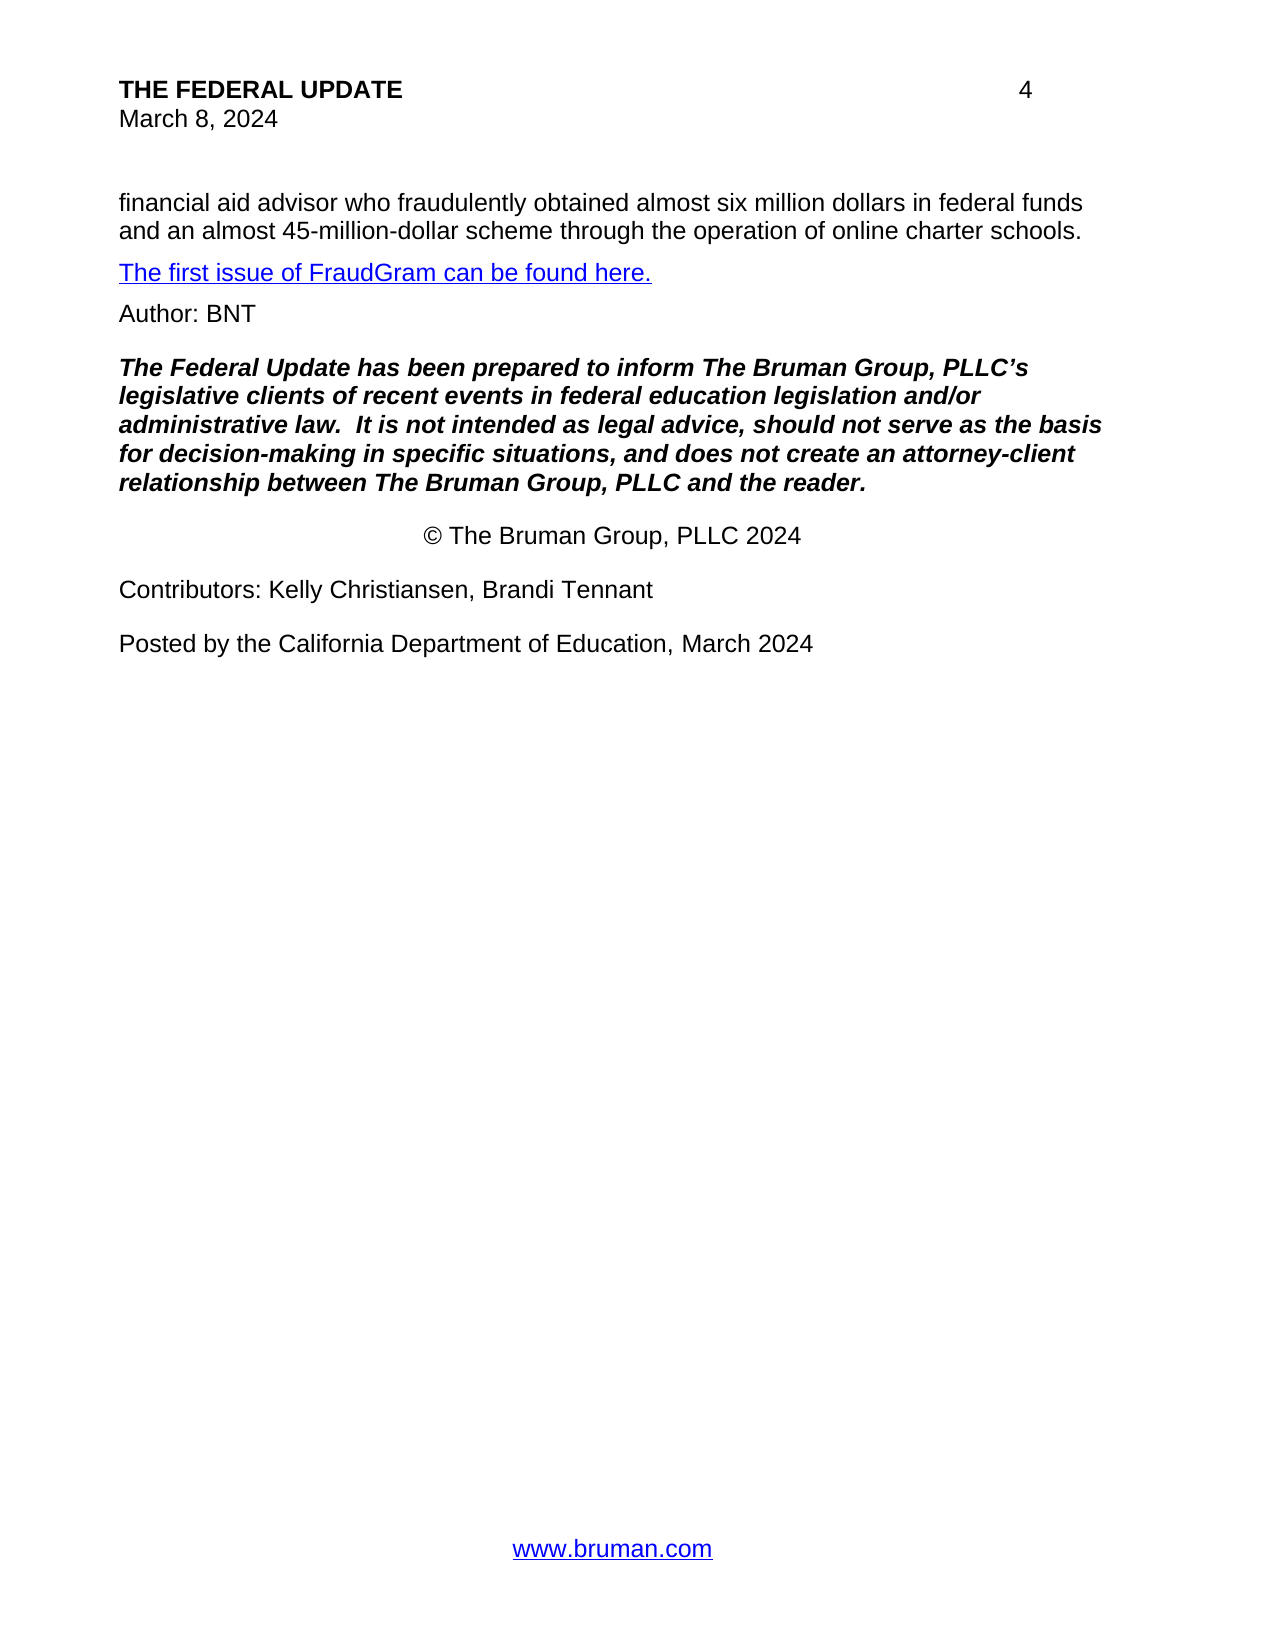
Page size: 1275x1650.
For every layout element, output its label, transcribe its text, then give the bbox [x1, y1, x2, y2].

text The Federal Update has been prepared to inform The Bruman Group, PLLC’s legislative clients of recent events in federal education legislation and/or administrative law. It is not intended as legal advice, should not serve as the basis for decision-making in specific situations, and does not create an attorney-client relationship between The Bruman Group, PLLC and the reader. [118, 352, 1106, 496]
text © The Bruman Group, PLLC 2024 [118, 521, 1106, 550]
text Posted by the California Department of Education, March 2024 [118, 629, 1106, 657]
text The first issue of FraudGram can be found here. [118, 257, 1106, 286]
text Author: BNT [118, 299, 1106, 327]
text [118, 187, 1106, 245]
text Contributors: Kelly Christiansen, Brandi Tennant [118, 575, 1106, 604]
